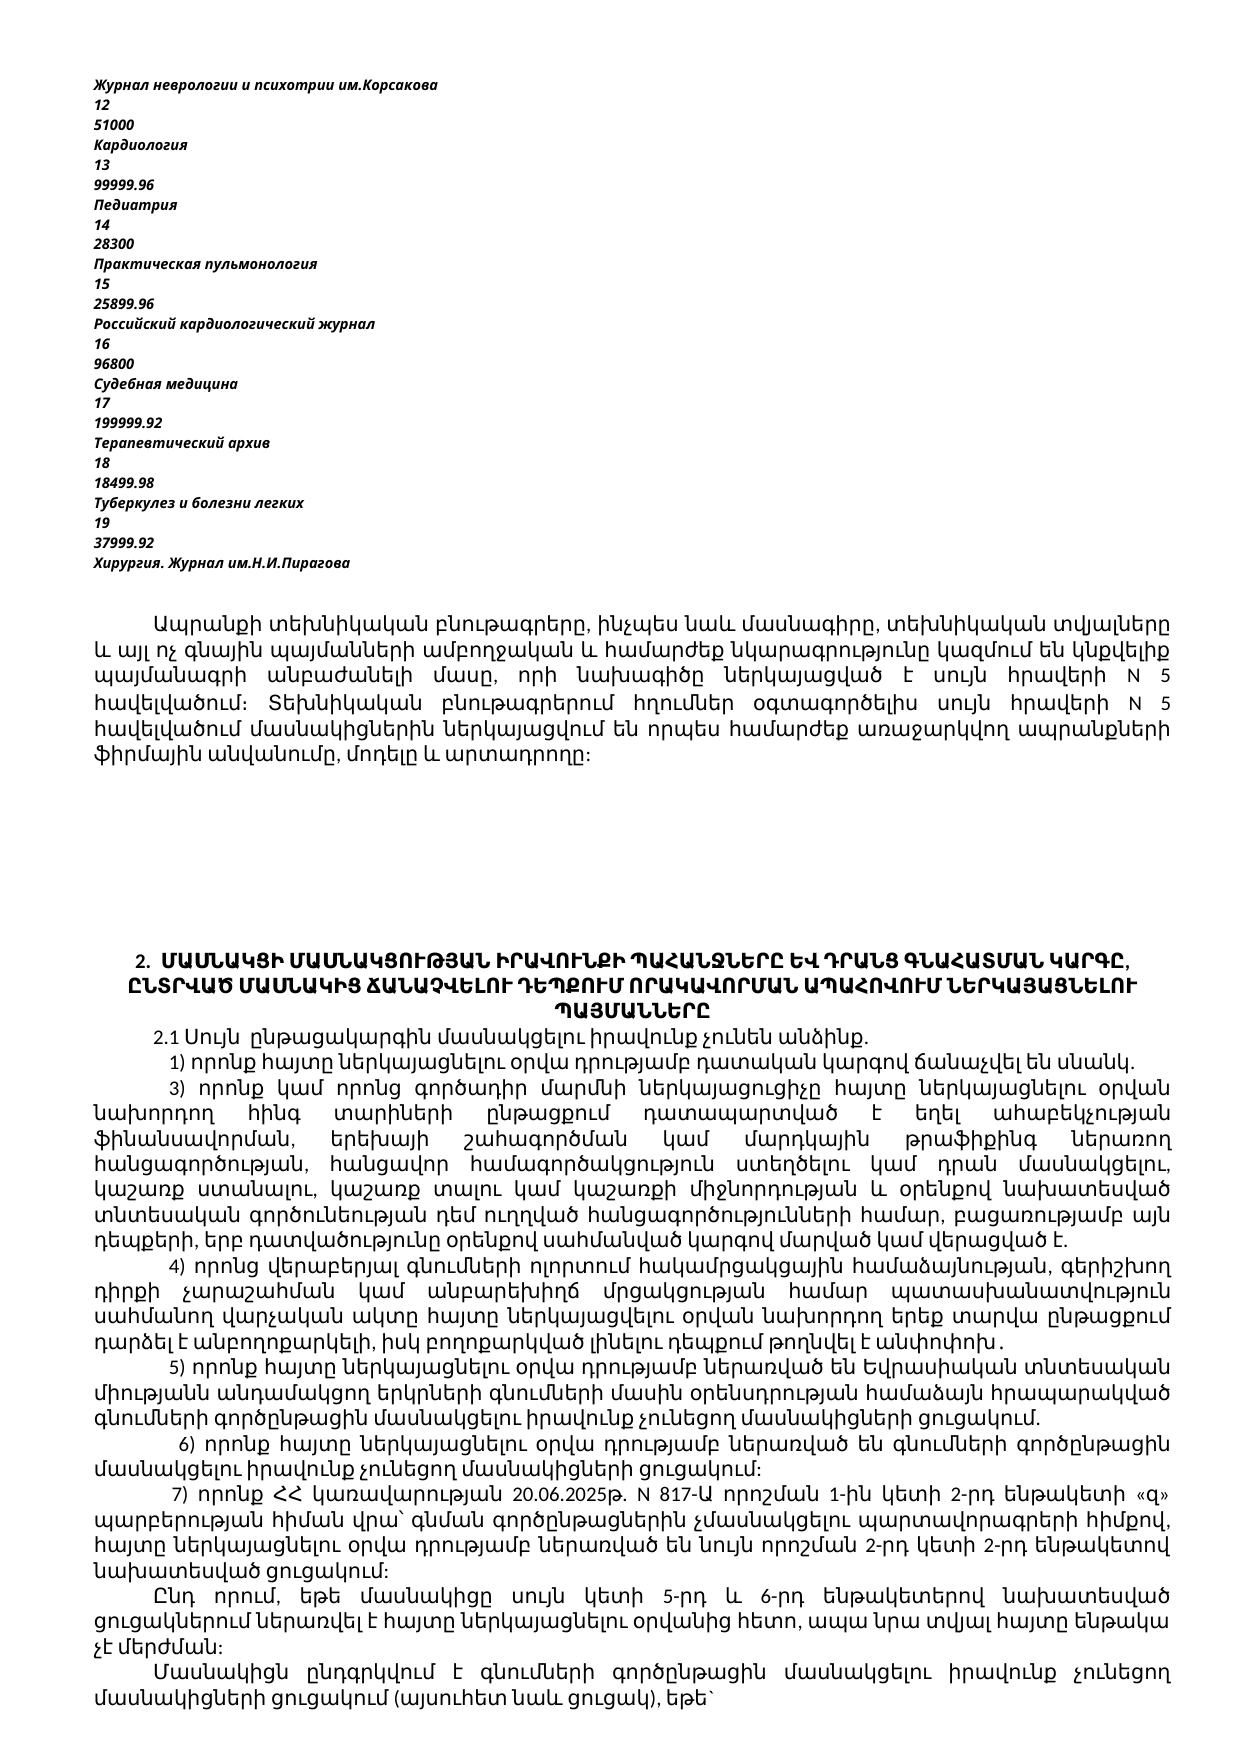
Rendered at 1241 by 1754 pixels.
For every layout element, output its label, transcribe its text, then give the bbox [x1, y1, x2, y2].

text 1) որոնք հայտը ներկայացնելու օրվա դրությամբ դատական կարգով ճանաչվել են սնանկ. [94, 1049, 1171, 1075]
text Մասնակիցն ընդգրկվում է գնումների գործընթացին մասնակցելու իրավունք չունեցող մասնակիցների ցուցակում (այսուհետ նաև ցուցակ), եթե` [94, 1659, 1171, 1710]
text Ապրանքի տեխնիկական բնութագրերը, ինչպես նաև մասնագիրը, տեխնիկական տվյալները և այլ ոչ գնային պայմանների ամբողջական և համարժեք նկարագրությունը կազմում են կնքվելիք պայմանագրի անբաժանելի մասը, որի նախագիծը ներկայացված է սույն հրավերի N 5 հավելվածում։ Տեխնիկական բնութագրերում հղումներ օգտագործելիս սույն հրավերի N 5 հավելվածում մասնակիցներին ներկայացվում են որպես համարժեք առաջարկվող ապրանքների ֆիրմային անվանումը, մոդելը և արտադրողը: [94, 611, 1171, 767]
text 3) որոնք կամ որոնց գործադիր մարմնի ներկայացուցիչը հայտը ներկայացնելու օրվան նախորդող հինգ տարիների ընթացքում դատապարտված է եղել ահաբեկչության ֆինանսավորման, երեխայի շահագործման կամ մարդկային թրաֆիքինգ ներառող հանցագործության, հանցավոր համագործակցություն ստեղծելու կամ դրան մասնակցելու, կաշառք ստանալու, կաշառք տալու կամ կաշառքի միջնորդության և օրենքով նախատեսված տնտեսական գործունեության դեմ ուղղված հանցագործությունների համար, բացառությամբ այն դեպքերի, երբ դատվածությունը օրենքով սահմանված կարգով մարված կամ վերացված է. [94, 1075, 1171, 1253]
text 2.1 Սույն ընթացակարգին մասնակցելու իրավունք չունեն անձինք. [94, 1024, 1171, 1049]
text Ընդ որում, եթե մասնակիցը սույն կետի 5-րդ և 6-րդ ենթակետերով նախատեսված ցուցակներում ներառվել է հայտը ներկայացնելու օրվանից հետո, ապա նրա տվյալ հայտը ենթակա չէ մերժման: [94, 1583, 1171, 1659]
text 6) որոնք հայտը ներկայացնելու օրվա դրությամբ ներառված են գնումների գործընթացին մասնակցելու իրավունք չունեցող մասնակիցների ցուցակում: [94, 1431, 1171, 1482]
text 5) որոնք հայտը ներկայացնելու օրվա դրությամբ ներառված են Եվրասիական տնտեսական միությանն անդամակցող երկրների գնումների մասին օրենսդրության համաձայն հրապարակված գնումների գործընթացին մասնակցելու իրավունք չունեցող մասնակիցների ցուցակում. [94, 1354, 1171, 1431]
text 4) որոնց վերաբերյալ գնումների ոլորտում հակամրցակցային համաձայնության, գերիշխող դիրքի չարաշահման կամ անբարեխիղճ մրցակցության համար պատասխանատվություն սահմանող վարչական ակտը հայտը ներկայացվելու օրվան նախորդող երեք տարվա ընթացքում դարձել է անբողոքարկելի, իսկ բողոքարկված լինելու դեպքում թողնվել է անփոփոխ․ [94, 1253, 1171, 1354]
text 2. ՄԱՍՆԱԿՑԻ ՄԱՍՆԱԿՑՈՒԹՅԱՆ ԻՐԱՎՈՒՆՔԻ ՊԱՀԱՆՋՆԵՐԸ ԵՎ ԴՐԱՆՑ ԳՆԱՀԱՏՄԱՆ ԿԱՐԳԸ, ԸՆՏՐՎԱԾ ՄԱՍՆԱԿԻՑ ՃԱՆԱՉՎԵԼՈՒ ԴԵՊՔՈՒՄ ՈՐԱԿԱՎՈՐՄԱՆ ԱՊԱՀՈՎՈՒՄ ՆԵՐԿԱՅԱՑՆԵԼՈՒ ՊԱՅՄԱՆՆԵՐԸ [94, 948, 1171, 1024]
text 7) որոնք ՀՀ կառավարության 20.06.2025թ. N 817-Ա որոշման 1-ին կետի 2-րդ ենթակետի «զ» պարբերության հիման վրա՝ գնման գործընթացներին չմասնակցելու պարտավորագրերի հիմքով, հայտը ներկայացնելու օրվա դրությամբ ներառված են նույն որոշման 2-րդ կետի 2-րդ ենթակետով նախատեսված ցուցակում: [94, 1482, 1171, 1583]
